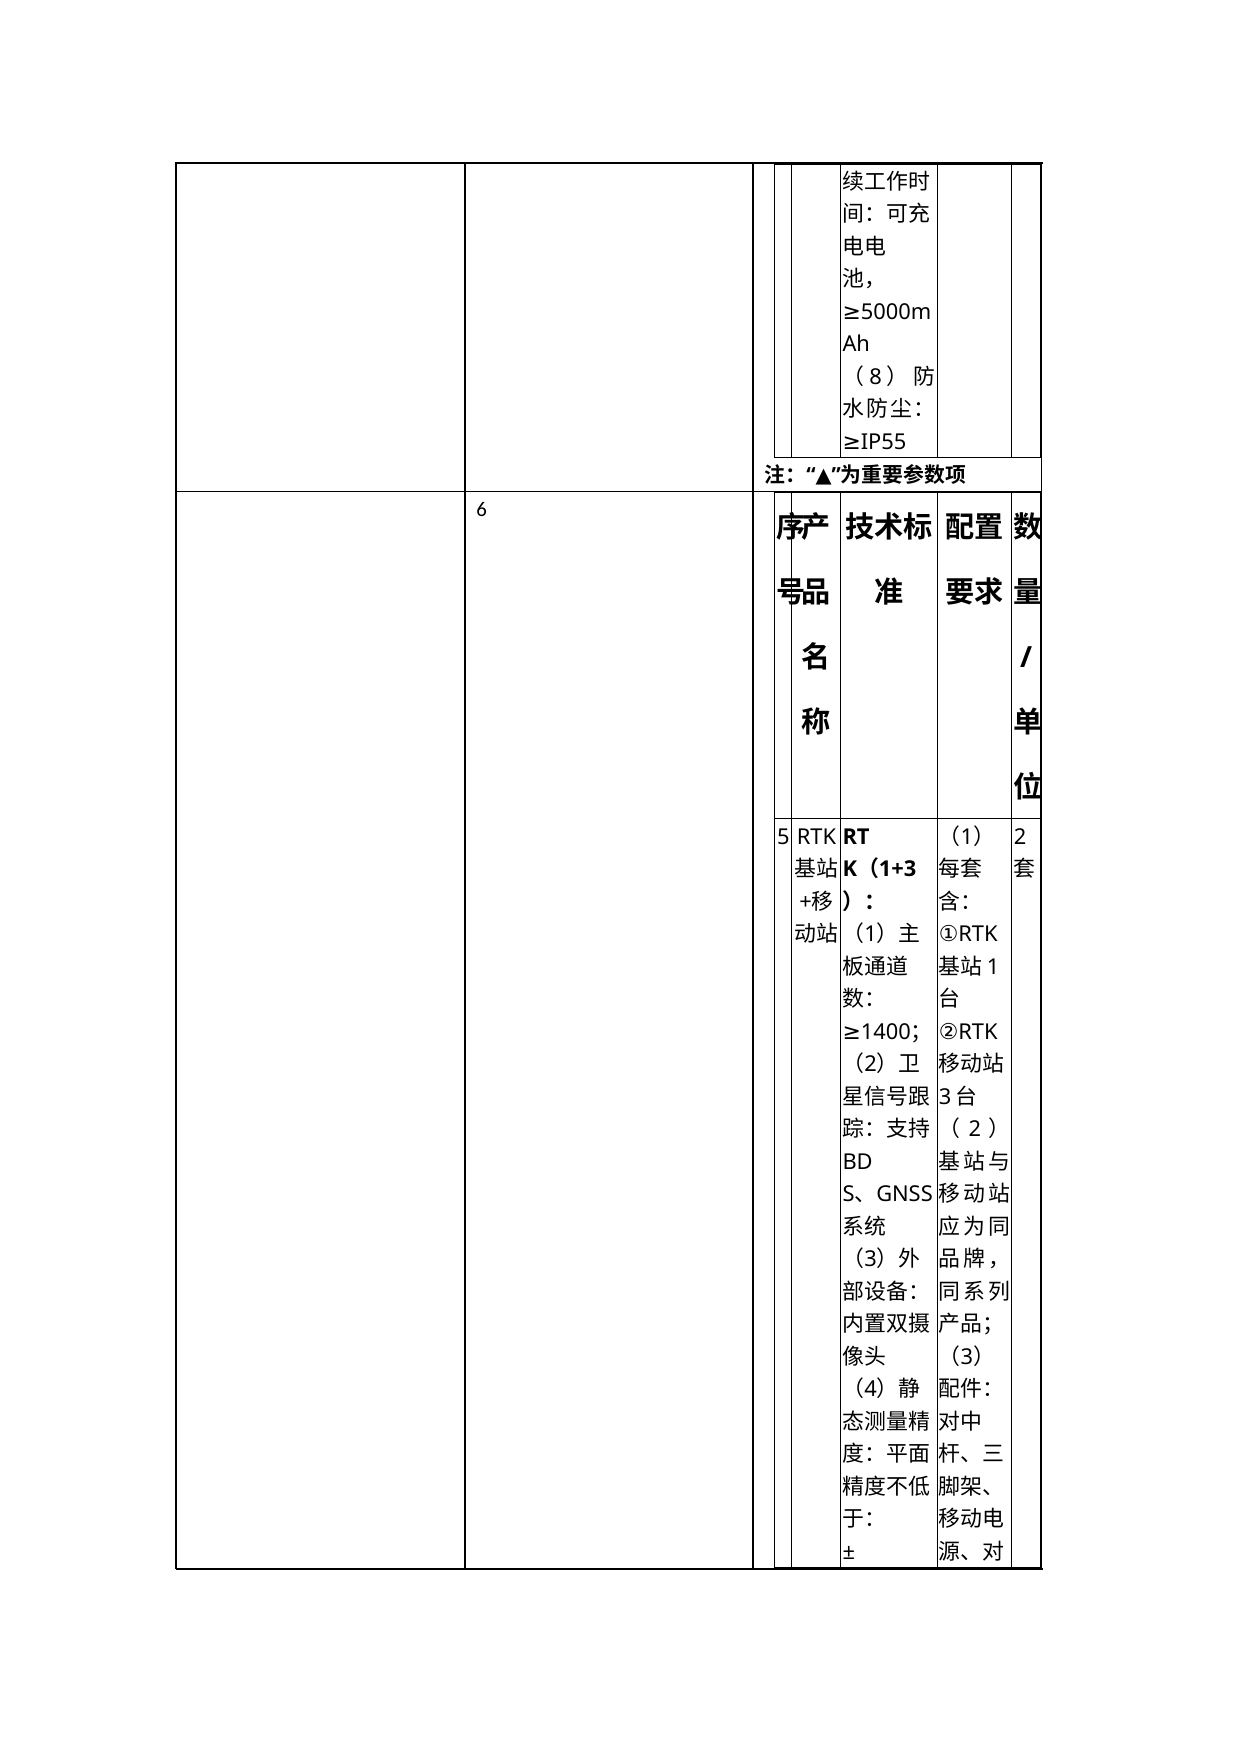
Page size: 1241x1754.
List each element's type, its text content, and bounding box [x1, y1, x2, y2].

table_cell [841, 819, 937, 1567]
table_cell 5 [466, 164, 752, 491]
table_cell [775, 819, 791, 1567]
table_cell 6 [466, 492, 752, 1568]
table_cell [1012, 819, 1040, 1567]
table_cell [754, 492, 774, 1568]
table_cell [938, 493, 1011, 818]
table_cell [177, 164, 464, 491]
table_cell [792, 819, 840, 1567]
table_cell [775, 493, 791, 818]
table_cell [1012, 493, 1040, 818]
table_cell [841, 493, 937, 818]
table_cell [177, 492, 464, 1568]
table_cell 注：“▲”为重要参数项 [754, 164, 1041, 491]
table_cell [792, 493, 840, 818]
table_cell [938, 819, 1011, 1567]
